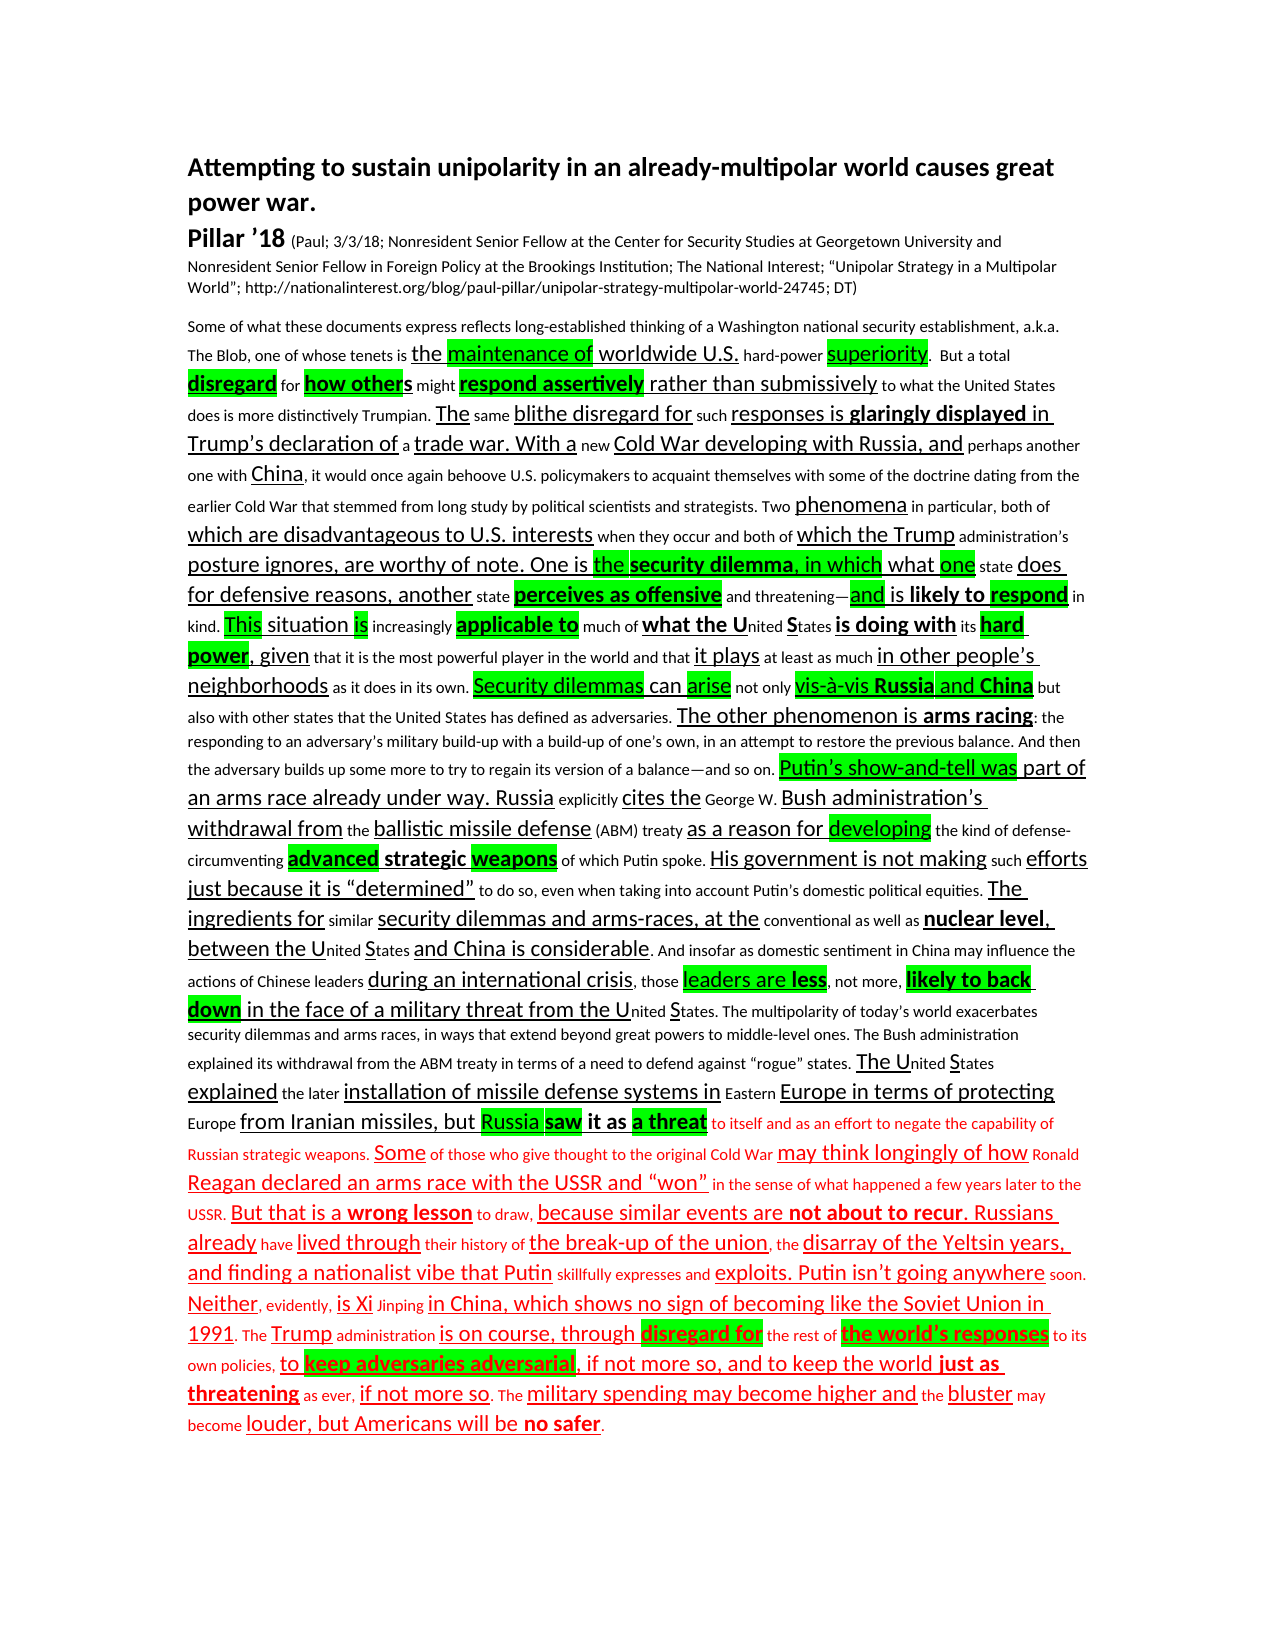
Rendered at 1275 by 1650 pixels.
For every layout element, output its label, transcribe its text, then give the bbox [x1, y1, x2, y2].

text Pillar ’18 (Paul; 3/3/18; Nonresident Senior Fellow at the Center for Security Studies at Georgetown University and Nonresident Senior Fellow in Foreign Policy at the Brookings Institution; The National Interest; “Unipolar Strategy in a Multipolar World”; http://nationalinterest.org/blog/paul-pillar/unipolar-strategy-multipolar-world-24745; DT) [187, 221, 1087, 298]
subtitle Attempting to sustain unipolarity in an already-multipolar world causes great power war. [187, 150, 1087, 219]
text Some of what these documents express reflects long-established thinking of a Washington national security establishment, a.k.a. The Blob, one of whose tenets is the maintenance of worldwide U.S. hard-power superiority. But a total disregard for how others might respond assertively rather than submissively to what the United States does is more distinctively Trumpian. The same blithe disregard for such responses is glaringly displayed in Trump’s declaration of a trade war. With a new Cold War developing with Russia, and perhaps another one with China, it would once again behoove U.S. policymakers to acquaint themselves with some of the doctrine dating from the earlier Cold War that stemmed from long study by political scientists and strategists. Two phenomena in particular, both of which are disadvantageous to U.S. interests when they occur and both of which the Trump administration’s posture ignores, are worthy of note. One is the security dilemma, in which what one state does for defensive reasons, another state perceives as offensive and threatening—and is likely to respond in kind. This situation is increasingly applicable to much of what the United States is doing with its hard power, given that it is the most powerful player in the world and that it plays at least as much in other people’s neighborhoods as it does in its own. Security dilemmas can arise not only vis-à-vis Russia and China but also with other states that the United States has defined as adversaries. The other phenomenon is arms racing: the responding to an adversary’s military build-up with a build-up of one’s own, in an attempt to restore the previous balance. And then the adversary builds up some more to try to regain its version of a balance—and so on. Putin’s show-and-tell was part of an arms race already under way. Russia explicitly cites the George W. Bush administration’s withdrawal from the ballistic missile defense (ABM) treaty as a reason for developing the kind of defense-circumventing advanced strategic weapons of which Putin spoke. His government is not making such efforts just because it is “determined” to do so, even when taking into account Putin’s domestic political equities. The ingredients for similar security dilemmas and arms-races, at the conventional as well as nuclear level, between the United States and China is considerable. And insofar as domestic sentiment in China may influence the actions of Chinese leaders during an international crisis, those leaders are less, not more, likely to back down in the face of a military threat from the United States. The multipolarity of today’s world exacerbates security dilemmas and arms races, in ways that extend beyond great powers to middle-level ones. The Bush administration explained its withdrawal from the ABM treaty in terms of a need to defend against “rogue” states. The United States explained the later installation of missile defense systems in Eastern Europe in terms of protecting Europe from Iranian missiles, but Russia saw it as a threat to itself and as an effort to negate the capability of Russian strategic weapons. Some of those who give thought to the original Cold War may think longingly of how Ronald Reagan declared an arms race with the USSR and “won” in the sense of what happened a few years later to the USSR. But that is a wrong lesson to draw, because similar events are not about to recur. Russians already have lived through their history of the break-up of the union, the disarray of the Yeltsin years, and finding a nationalist vibe that Putin skillfully expresses and exploits. Putin isn’t going anywhere soon. Neither, evidently, is Xi Jinping in China, which shows no sign of becoming like the Soviet Union in 1991. The Trump administration is on course, through disregard for the rest of the world’s responses to its own policies, to keep adversaries adversarial, if not more so, and to keep the world just as threatening as ever, if not more so. The military spending may become higher and the bluster may become louder, but Americans will be no safer. [187, 316, 1087, 1438]
